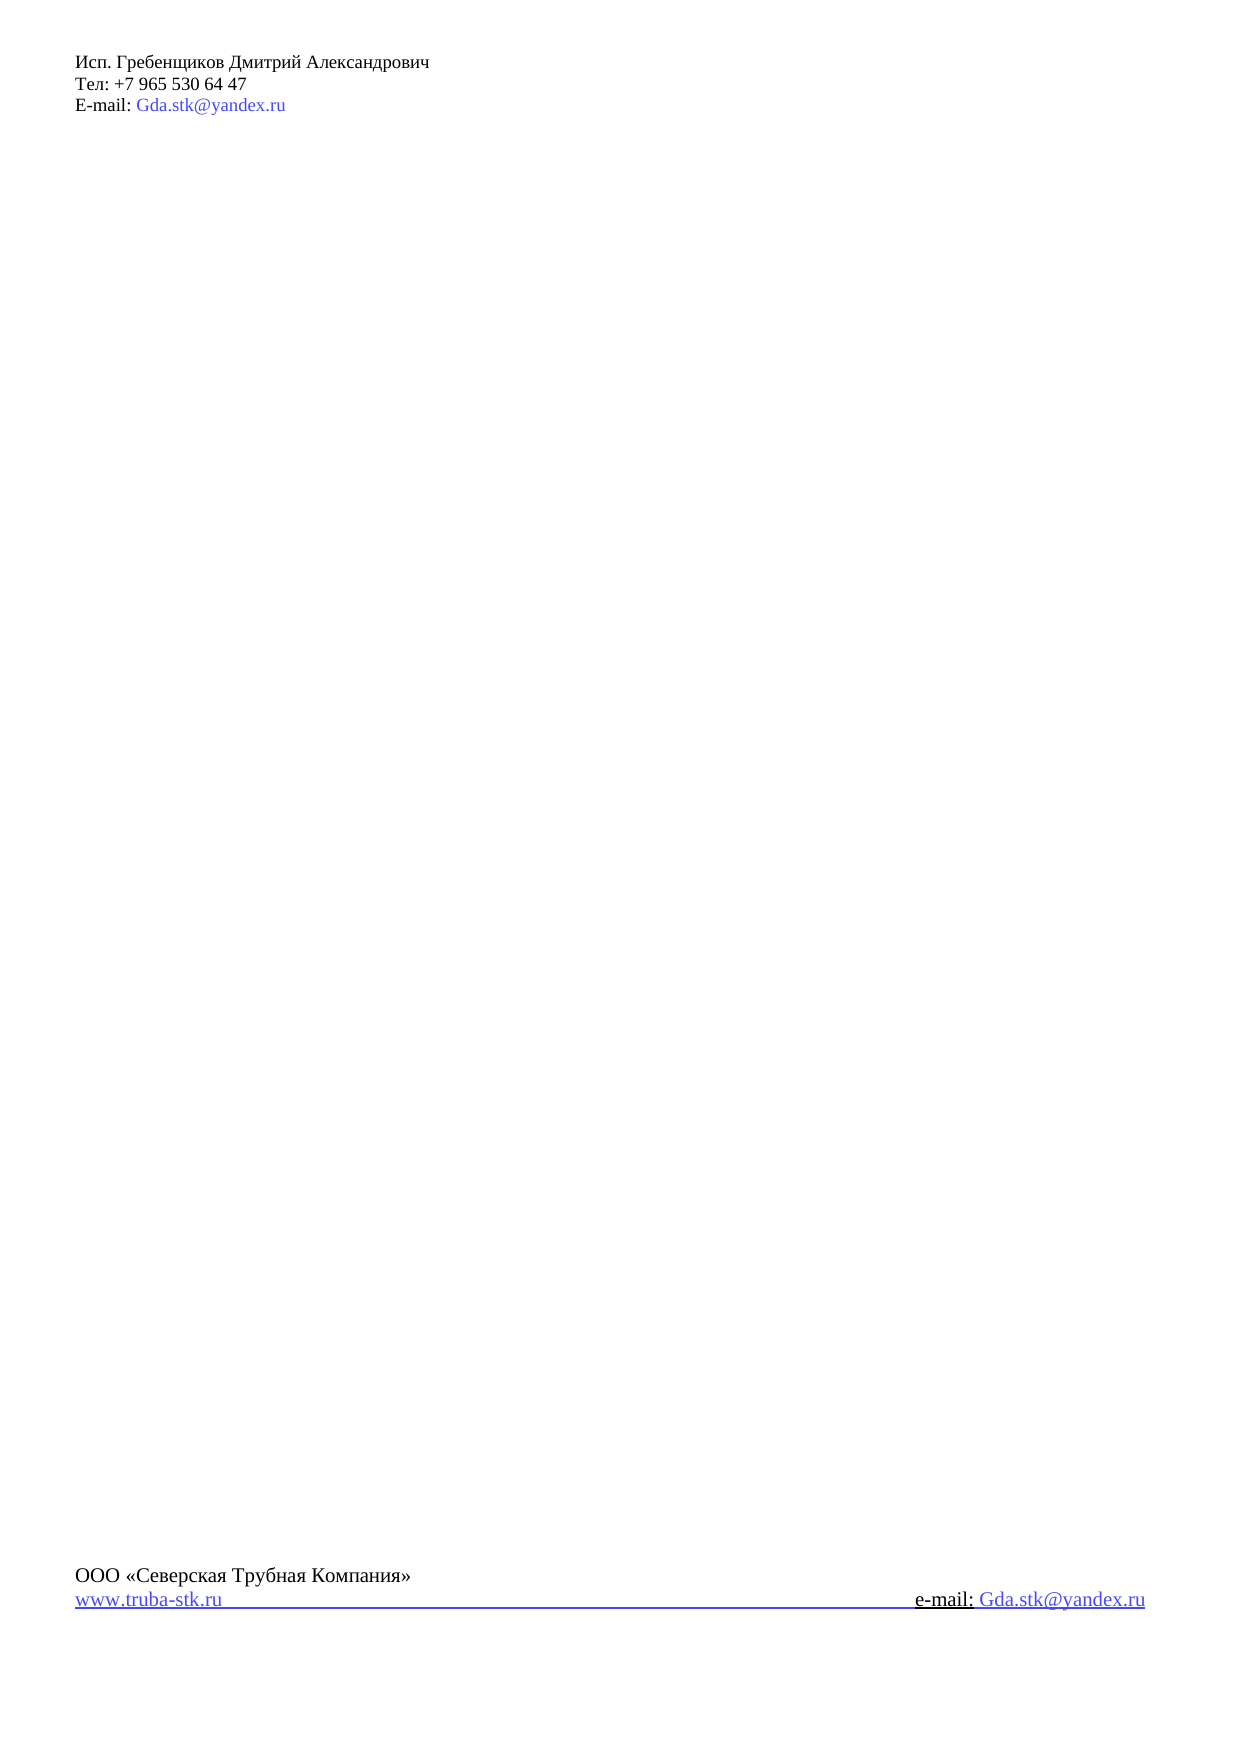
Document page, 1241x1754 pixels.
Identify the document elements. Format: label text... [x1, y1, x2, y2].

text E-mail: Gda.stk@yandex.ru [75, 94, 1165, 116]
text Тел: +7 965 530 64 47 [75, 73, 1165, 94]
text Исп. Гребенщиков Дмитрий Александрович [75, 51, 1165, 73]
